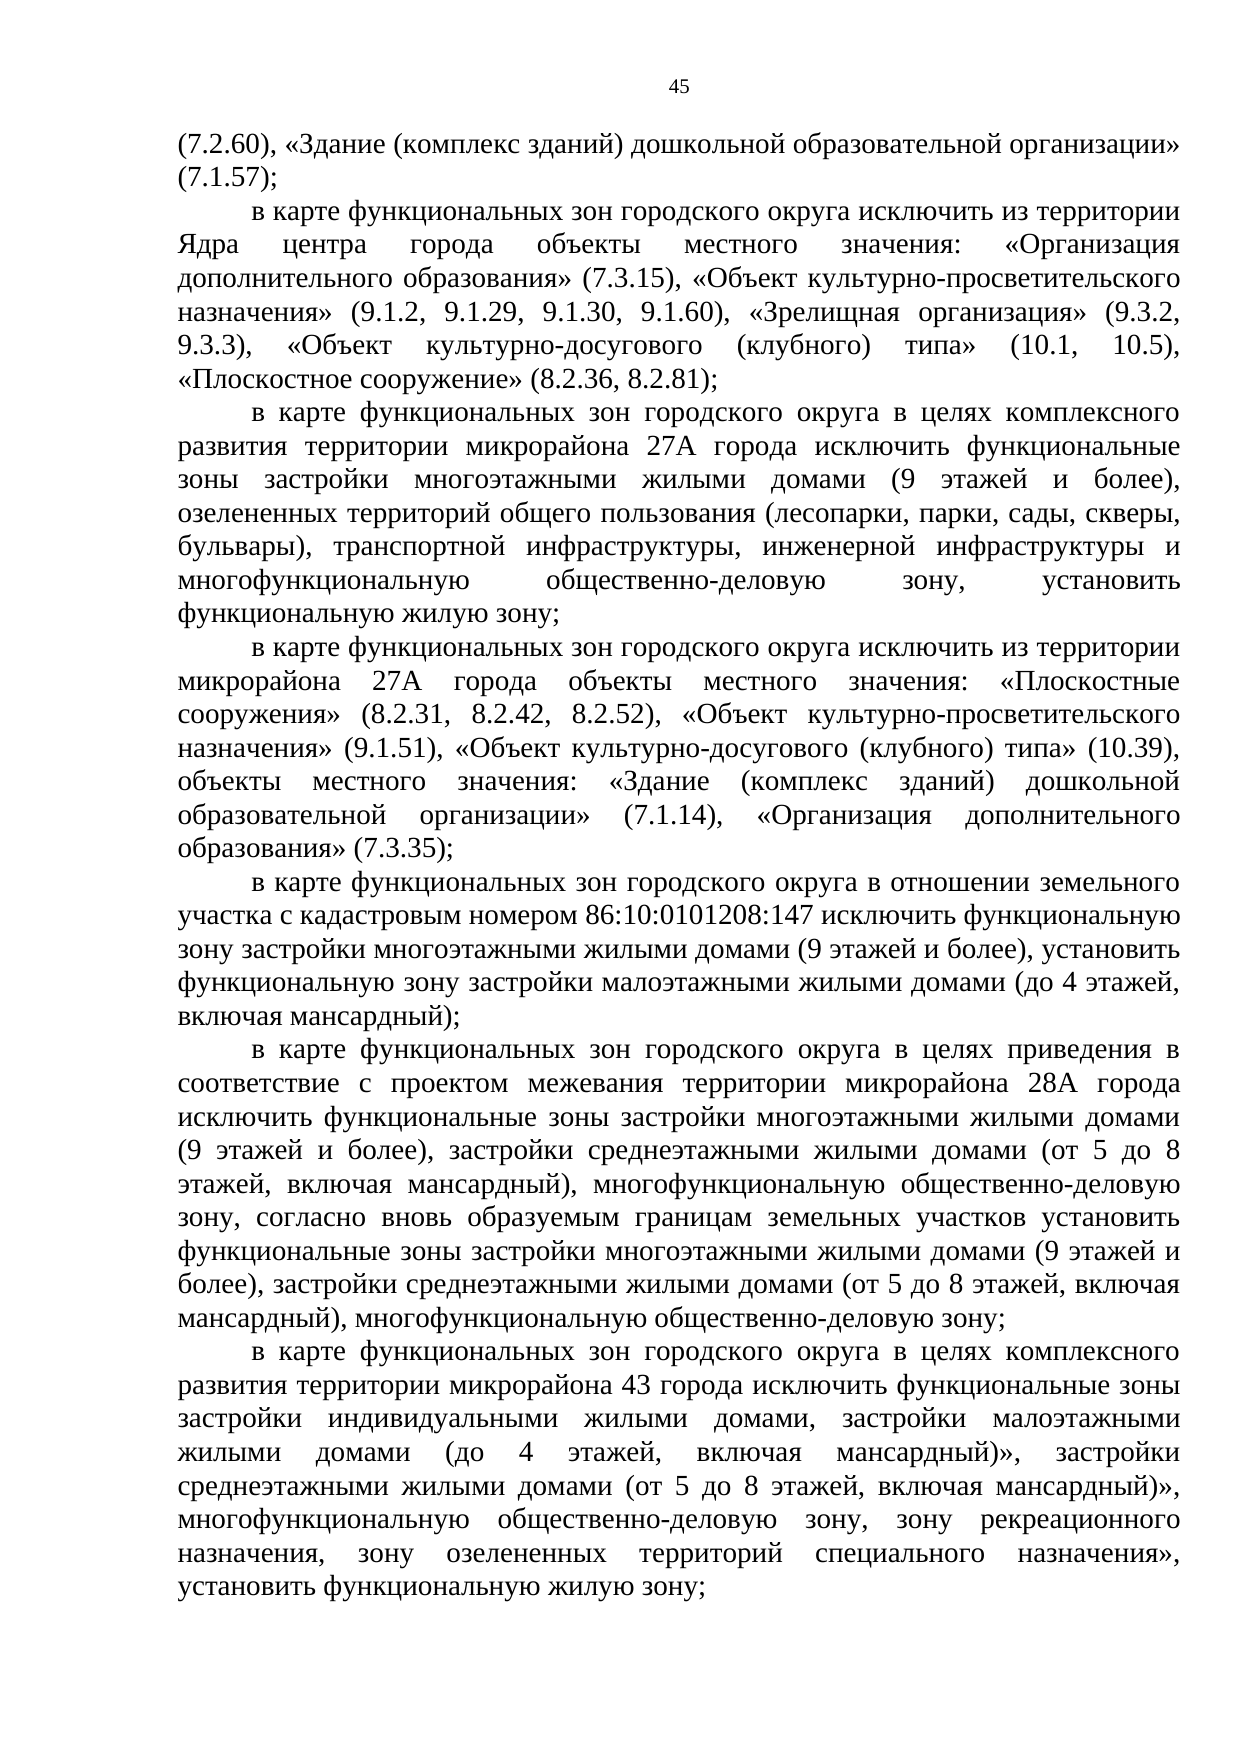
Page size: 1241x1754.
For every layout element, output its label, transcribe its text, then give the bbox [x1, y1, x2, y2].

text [177, 126, 1181, 193]
text в карте функциональных зон городского округа в целях комплексного развития территории микрорайона 27А города исключить функциональные зоны застройки многоэтажными жилыми домами (9 этажей и более), озелененных территорий общего пользования (лесопарки, парки, сады, скверы, бульвары), транспортной инфраструктуры, инженерной инфраструктуры и многофункциональную общественно-деловую зону, установить функциональную жилую зону; [177, 394, 1181, 629]
text в карте функциональных зон городского округа исключить из территории микрорайона 27А города объекты местного значения: «Плоскостные сооружения» (8.2.31, 8.2.42, 8.2.52), «Объект культурно-просветительского назначения» (9.1.51), «Объект культурно-досугового (клубного) типа» (10.39), объекты местного значения: «Здание (комплекс зданий) дошкольной образовательной организации» (7.1.14), «Организация дополнительного образования» (7.3.35); [177, 629, 1181, 864]
text в карте функциональных зон городского округа в целях комплексного развития территории микрорайона 43 города исключить функциональные зоны застройки индивидуальными жилыми домами, застройки малоэтажными жилыми домами (до 4 этажей, включая мансардный)», застройки среднеэтажными жилыми домами (от 5 до 8 этажей, включая мансардный)», многофункциональную общественно-деловую зону, зону рекреационного назначения, зону озелененных территорий специального назначения», установить функциональную жилую зону; [177, 1333, 1181, 1602]
text в карте функциональных зон городского округа в целях приведения в соответствие с проектом межевания территории микрорайона 28А города исключить функциональные зоны застройки многоэтажными жилыми домами (9 этажей и более), застройки среднеэтажными жилыми домами (от 5 до 8 этажей, включая мансардный), многофункциональную общественно-деловую зону, согласно вновь образуемым границам земельных участков установить функциональные зоны застройки многоэтажными жилыми домами (9 этажей и более), застройки среднеэтажными жилыми домами (от 5 до 8 этажей, включая мансардный), многофункциональную общественно-деловую зону; [177, 1032, 1181, 1333]
text в карте функциональных зон городского округа в отношении земельного участка с кадастровым номером 86:10:0101208:147 исключить функциональную зону застройки многоэтажными жилыми домами (9 этажей и более), установить функциональную зону застройки малоэтажными жилыми домами (до 4 этажей, включая мансардный); [177, 864, 1181, 1032]
text в карте функциональных зон городского округа исключить из территории Ядра центра города объекты местного значения: «Организация дополнительного образования» (7.3.15), «Объект культурно-просветительского назначения» (9.1.2, 9.1.29, 9.1.30, 9.1.60), «Зрелищная организация» (9.3.2, 9.3.3), «Объект культурно-досугового (клубного) типа» (10.1, 10.5), «Плоскостное сооружение» (8.2.36, 8.2.81); [177, 193, 1181, 394]
